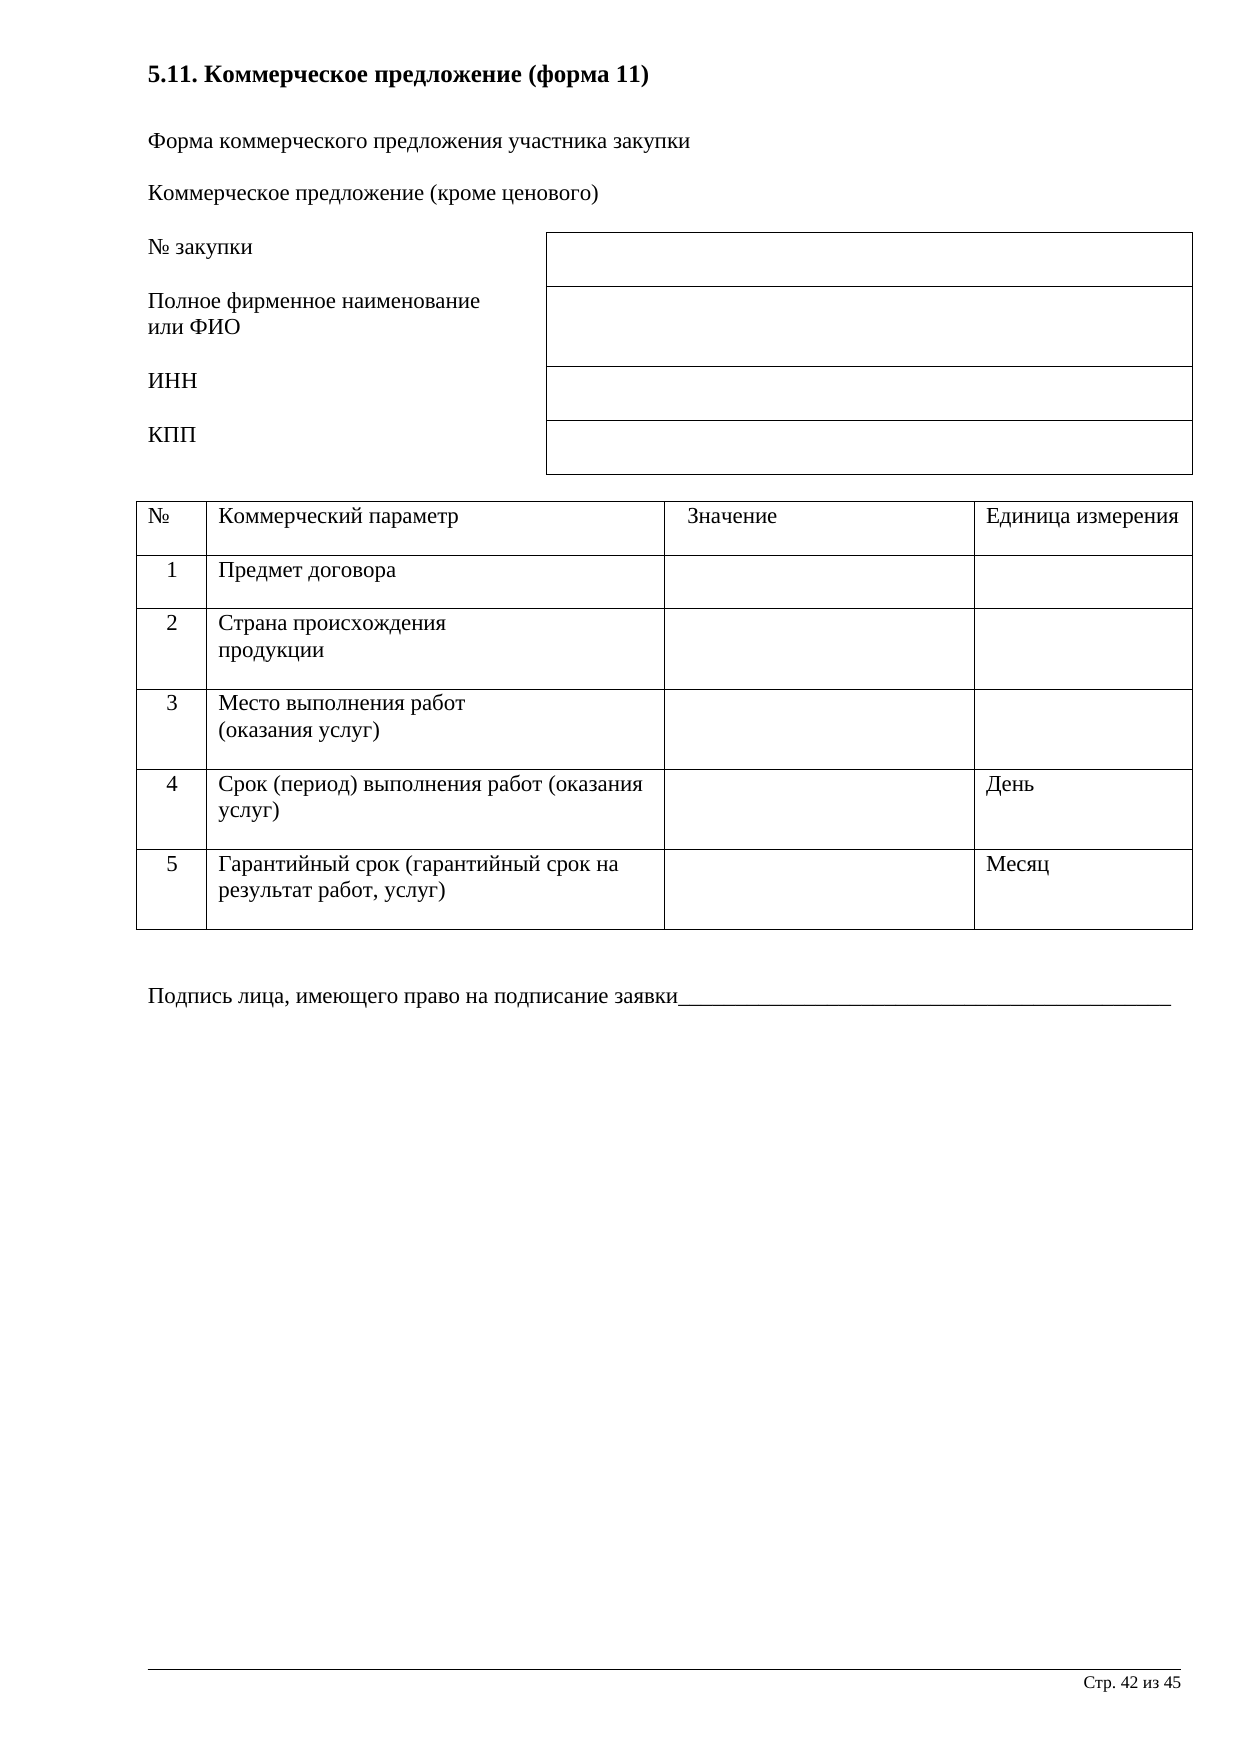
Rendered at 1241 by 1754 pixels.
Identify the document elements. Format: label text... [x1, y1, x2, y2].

text Подпись лица, имеющего право на подписание заявки___________________________________________ [148, 982, 1181, 1009]
table_cell [665, 690, 974, 768]
table_cell Полное фирменное наименование или ФИО [136, 286, 546, 366]
table_cell Предмет договора [207, 556, 664, 608]
table_header № [137, 502, 206, 554]
table_header Единица измерения [975, 502, 1192, 554]
table_cell 4 [137, 770, 206, 849]
text Форма коммерческого предложения участника закупки [148, 127, 1181, 153]
table_cell [665, 770, 974, 849]
table_header Значение [665, 502, 974, 554]
table_cell Срок (период) выполнения работ (оказания услуг) [207, 770, 664, 849]
table_cell [975, 690, 1192, 768]
table_cell [547, 421, 1192, 473]
table_cell КПП [136, 420, 546, 473]
table_cell Гарантийный срок (гарантийный срок на результат работ, услуг) [207, 850, 664, 929]
text Коммерческое предложение (кроме ценового) [148, 179, 1181, 206]
table_cell [975, 609, 1192, 688]
table_cell ИНН [136, 366, 546, 420]
table_cell [665, 609, 974, 688]
table_cell [975, 556, 1192, 608]
table_cell [665, 850, 974, 929]
table_cell День [975, 770, 1192, 849]
table_cell [547, 367, 1192, 420]
table_cell [665, 556, 974, 608]
table_cell Место выполнения работ (оказания услуг) [207, 690, 664, 768]
table_cell [547, 287, 1192, 366]
table_cell Страна происхождения продукции [207, 609, 664, 688]
table_header Коммерческий параметр [207, 502, 664, 554]
table_cell Месяц [975, 850, 1192, 929]
text 5.11. Коммерческое предложение (форма 11) [148, 59, 1181, 88]
table_header [547, 233, 1192, 286]
table_header № закупки [136, 232, 546, 286]
table_cell 2 [137, 609, 206, 688]
table_cell 5 [137, 850, 206, 929]
table_cell 1 [137, 556, 206, 608]
table_cell 3 [137, 690, 206, 768]
